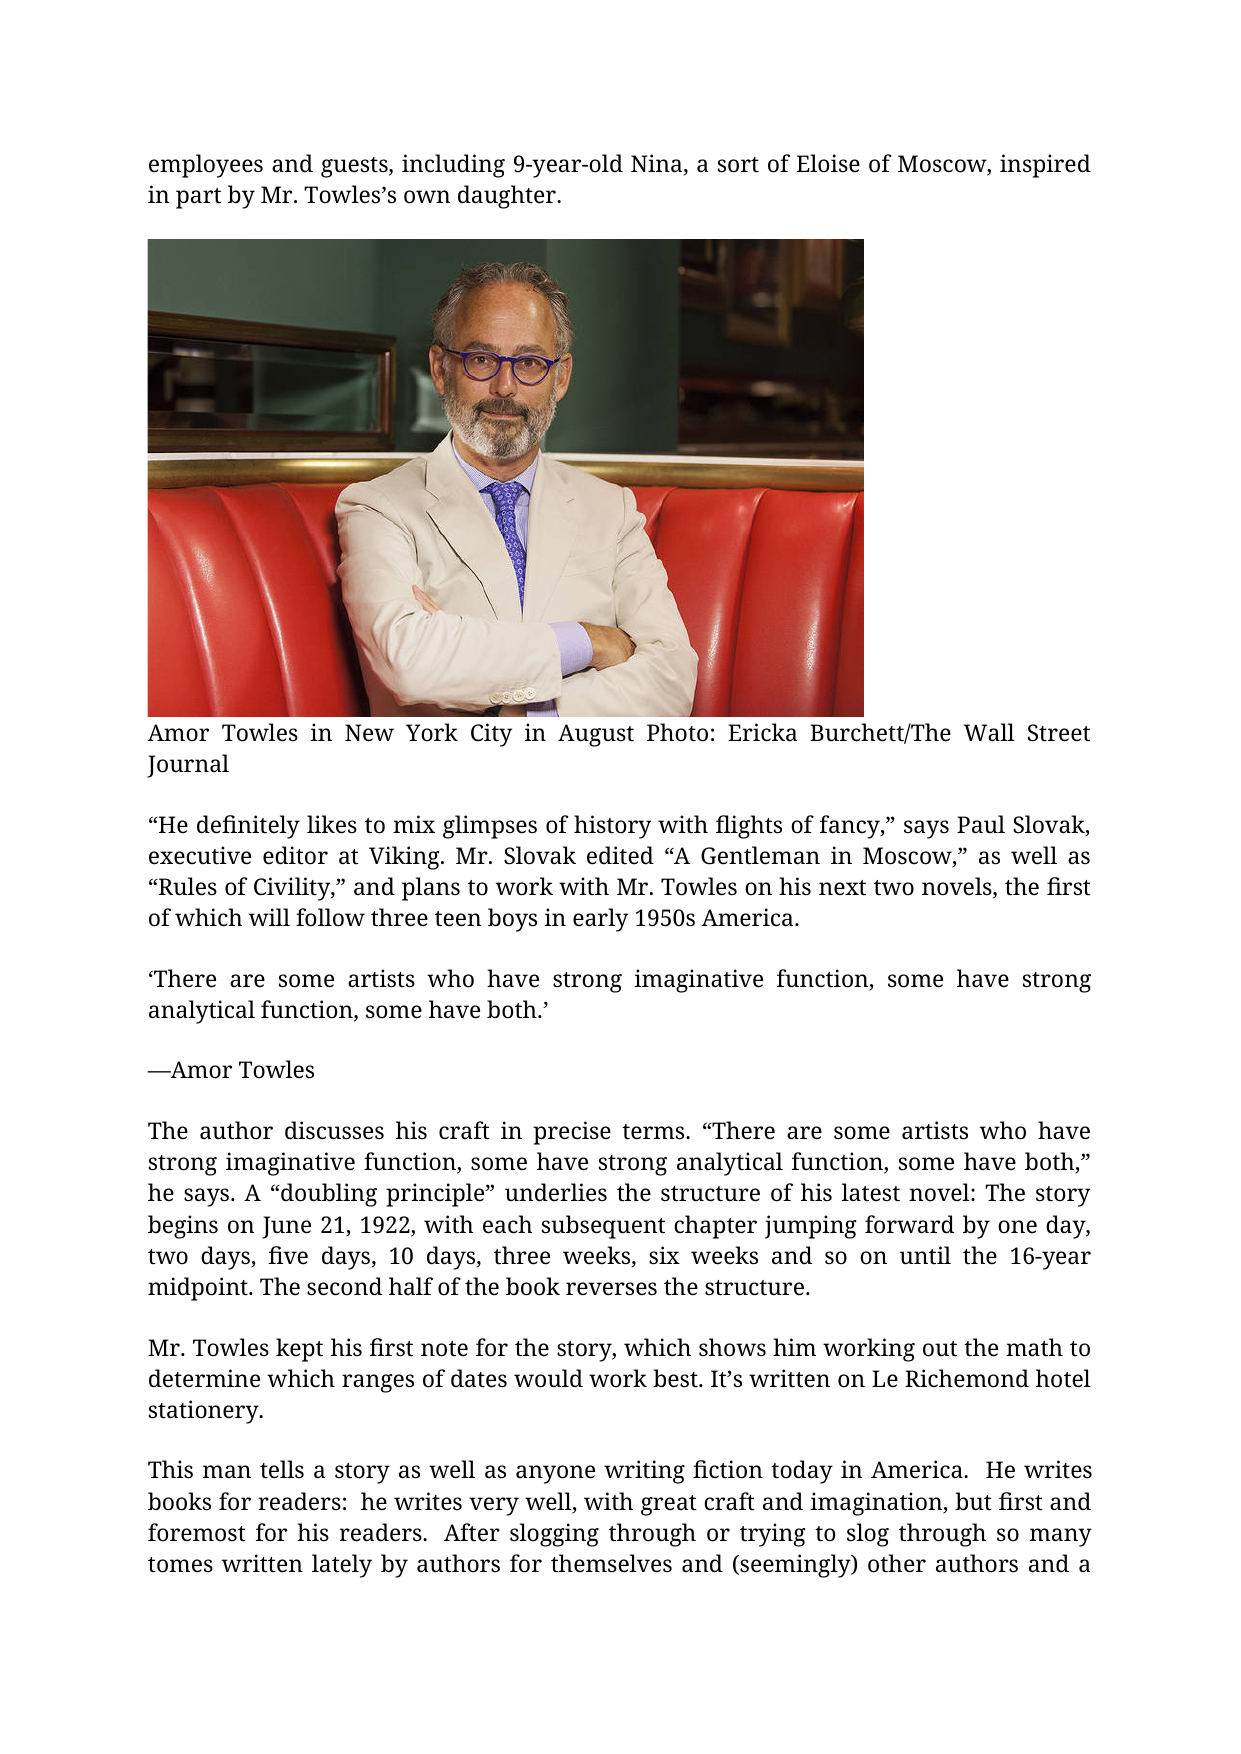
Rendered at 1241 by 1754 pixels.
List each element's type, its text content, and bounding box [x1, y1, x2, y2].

text ‘There are some artists who have strong imaginative function, some have strong analytical function, some have both.’ [148, 963, 1093, 1025]
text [148, 1454, 1093, 1579]
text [148, 148, 1093, 210]
picture [147, 239, 864, 717]
text —Amor Towles [148, 1054, 1093, 1086]
text “He definitely likes to mix glimpses of history with flights of fancy,” says Paul Slovak, executive editor at Viking. Mr. Slovak edited “A Gentleman in Moscow,” as well as “Rules of Civility,” and plans to work with Mr. Towles on his next two novels, the first of which will follow three teen boys in early 1950s America. [148, 808, 1093, 933]
text Mr. Towles kept his first note for the story, which shows him working out the math to determine which ranges of dates would work best. It’s written on Le Richemond hotel stationery. [148, 1331, 1093, 1425]
text Amor Towles in New York City in August Photo: Ericka Burchett/The Wall Street Journal [148, 717, 1093, 779]
text The author discusses his craft in precise terms. “There are some artists who have strong imaginative function, some have strong analytical function, some have both,” he says. A “doubling principle” underlies the structure of his latest novel: The story begins on June 21, 1922, with each subsequent chapter jumping forward by one day, two days, five days, 10 days, three weeks, six weeks and so on until the 16-year midpoint. The second half of the book reverses the structure. [148, 1115, 1093, 1302]
